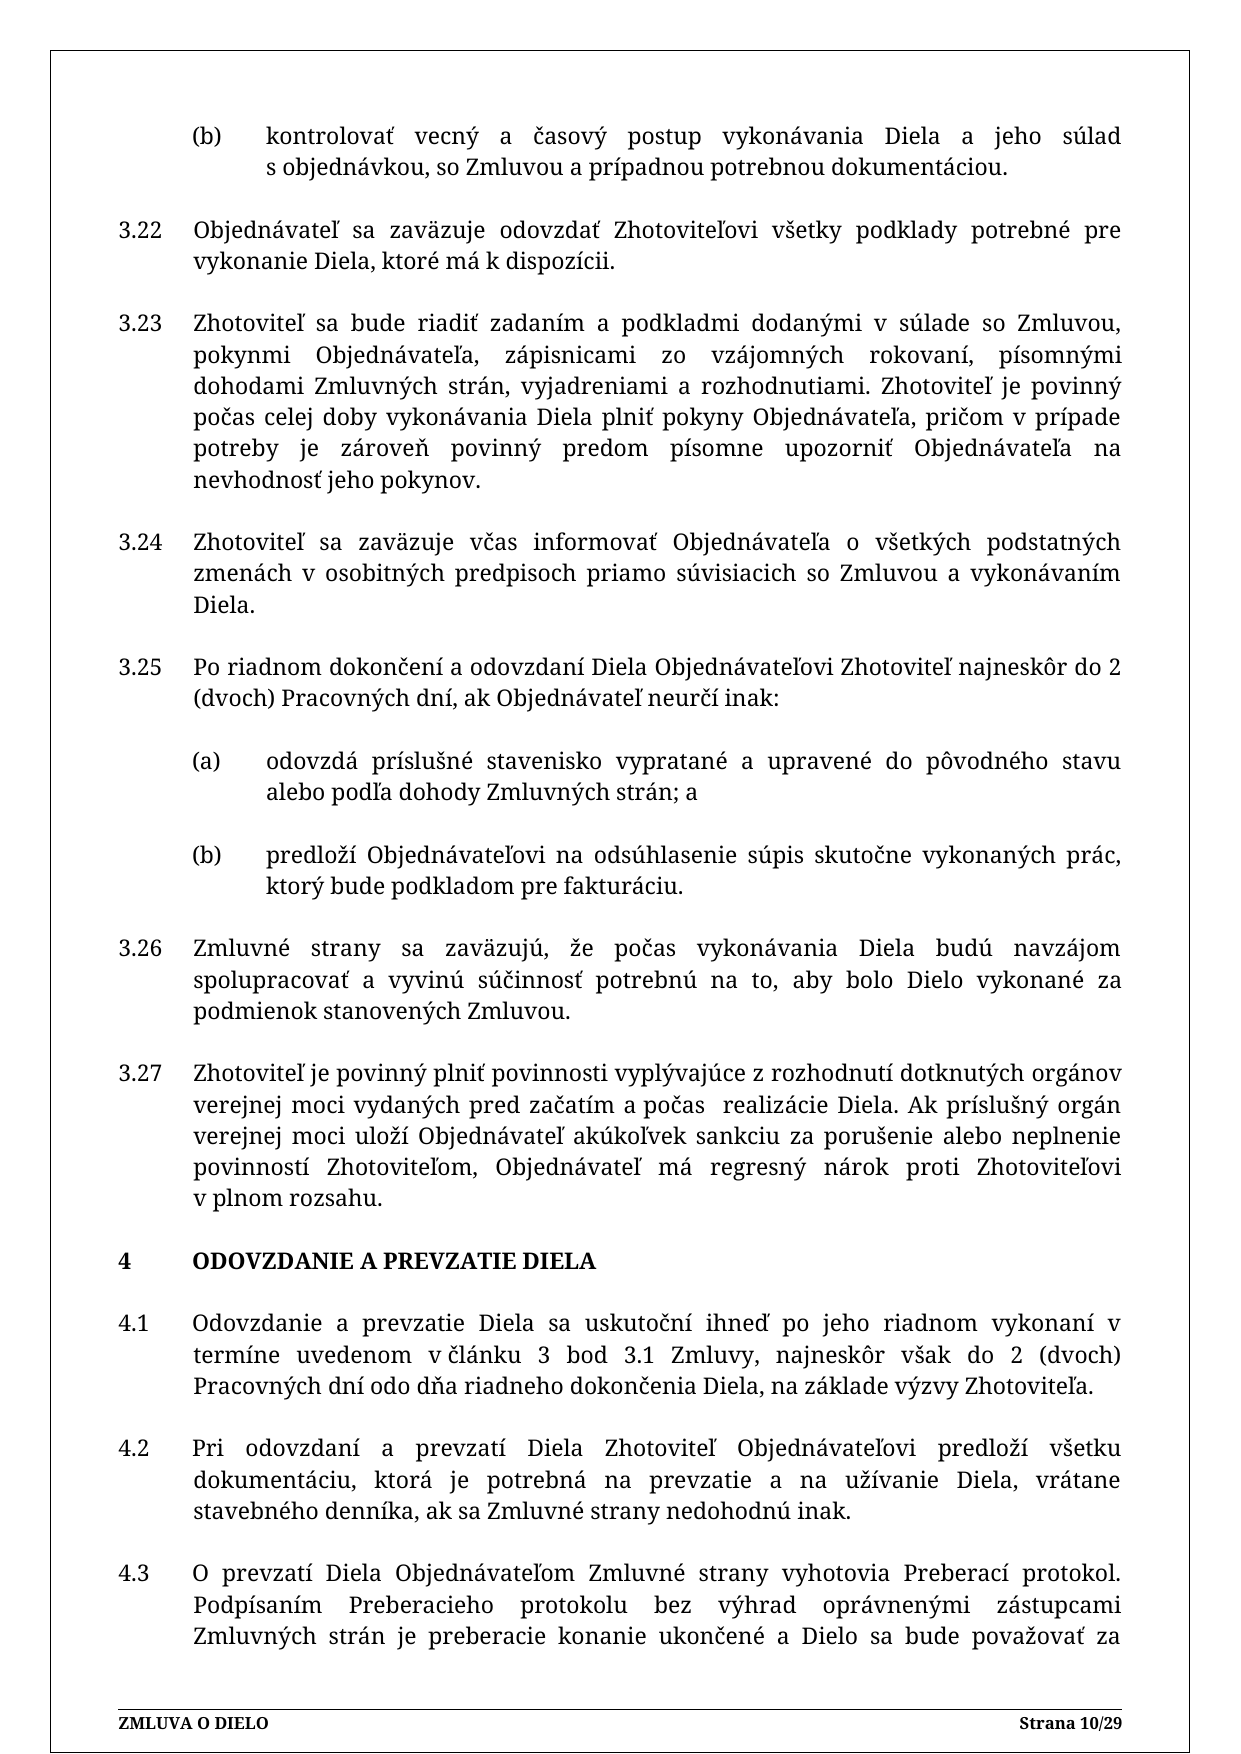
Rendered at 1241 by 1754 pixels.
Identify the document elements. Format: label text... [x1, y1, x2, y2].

list odovzdá príslušné stavenisko vypratané a upravené do pôvodného stavu alebo podľa dohody Zmluvných strán; a [192, 745, 1122, 807]
list Zmluvné strany sa zaväzujú, že počas vykonávania Diela budú navzájom spolupracovať a vyvinú súčinnosť potrebnú na to, aby bolo Dielo vykonané za podmienok stanovených Zmluvou. [118, 932, 1122, 1026]
list Po riadnom dokončení a odovzdaní Diela Objednávateľovi Zhotoviteľ najneskôr do 2 (dvoch) Pracovných dní, ak Objednávateľ neurčí inak: [118, 651, 1122, 714]
list Pri odovzdaní a prevzatí Diela Zhotoviteľ Objednávateľovi predloží všetku dokumentáciu, ktorá je potrebná na prevzatie a na užívanie Diela, vrátane stavebného denníka, ak sa Zmluvné strany nedohodnú inak. [118, 1432, 1122, 1526]
list kontrolovať vecný a časový postup vykonávania Diela a jeho súlad s objednávkou, so Zmluvou a prípadnou potrebnou dokumentáciou. [192, 120, 1122, 182]
list Objednávateľ sa zaväzuje odovzdať Zhotoviteľovi všetky podklady potrebné pre vykonanie Diela, ktoré má k dispozícii. [118, 214, 1122, 276]
list ODOVZDANIE A PREVZATIE DIELA [103, 1245, 1122, 1276]
list Odovzdanie a prevzatie Diela sa uskutoční ihneď po jeho riadnom vykonaní v termíne uvedenom v článku 3 bod 3.1 Zmluvy, najneskôr však do 2 (dvoch) Pracovných dní odo dňa riadneho dokončenia Diela, na základe výzvy Zhotoviteľa. [118, 1307, 1122, 1401]
list Zhotoviteľ sa zaväzuje včas informovať Objednávateľa o všetkých podstatných zmenách v osobitných predpisoch priamo súvisiacich so Zmluvou a vykonávaním Diela. [118, 526, 1122, 620]
list predloží Objednávateľovi na odsúhlasenie súpis skutočne vykonaných prác, ktorý bude podkladom pre fakturáciu. [192, 839, 1122, 901]
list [118, 1557, 1122, 1651]
list Zhotoviteľ je povinný plniť povinnosti vyplývajúce z rozhodnutí dotknutých orgánov verejnej moci vydaných pred začatím a počas realizácie Diela. Ak príslušný orgán verejnej moci uloží Objednávateľ akúkoľvek sankciu za porušenie alebo neplnenie povinností Zhotoviteľom, Objednávateľ má regresný nárok proti Zhotoviteľovi v plnom rozsahu. [118, 1057, 1122, 1214]
list Zhotoviteľ sa bude riadiť zadaním a podkladmi dodanými v súlade so Zmluvou, pokynmi Objednávateľa, zápisnicami zo vzájomných rokovaní, písomnými dohodami Zmluvných strán, vyjadreniami a rozhodnutiami. Zhotoviteľ je povinný počas celej doby vykonávania Diela plniť pokyny Objednávateľa, pričom v prípade potreby je zároveň povinný predom písomne upozorniť Objednávateľa na nevhodnosť jeho pokynov. [118, 307, 1122, 495]
